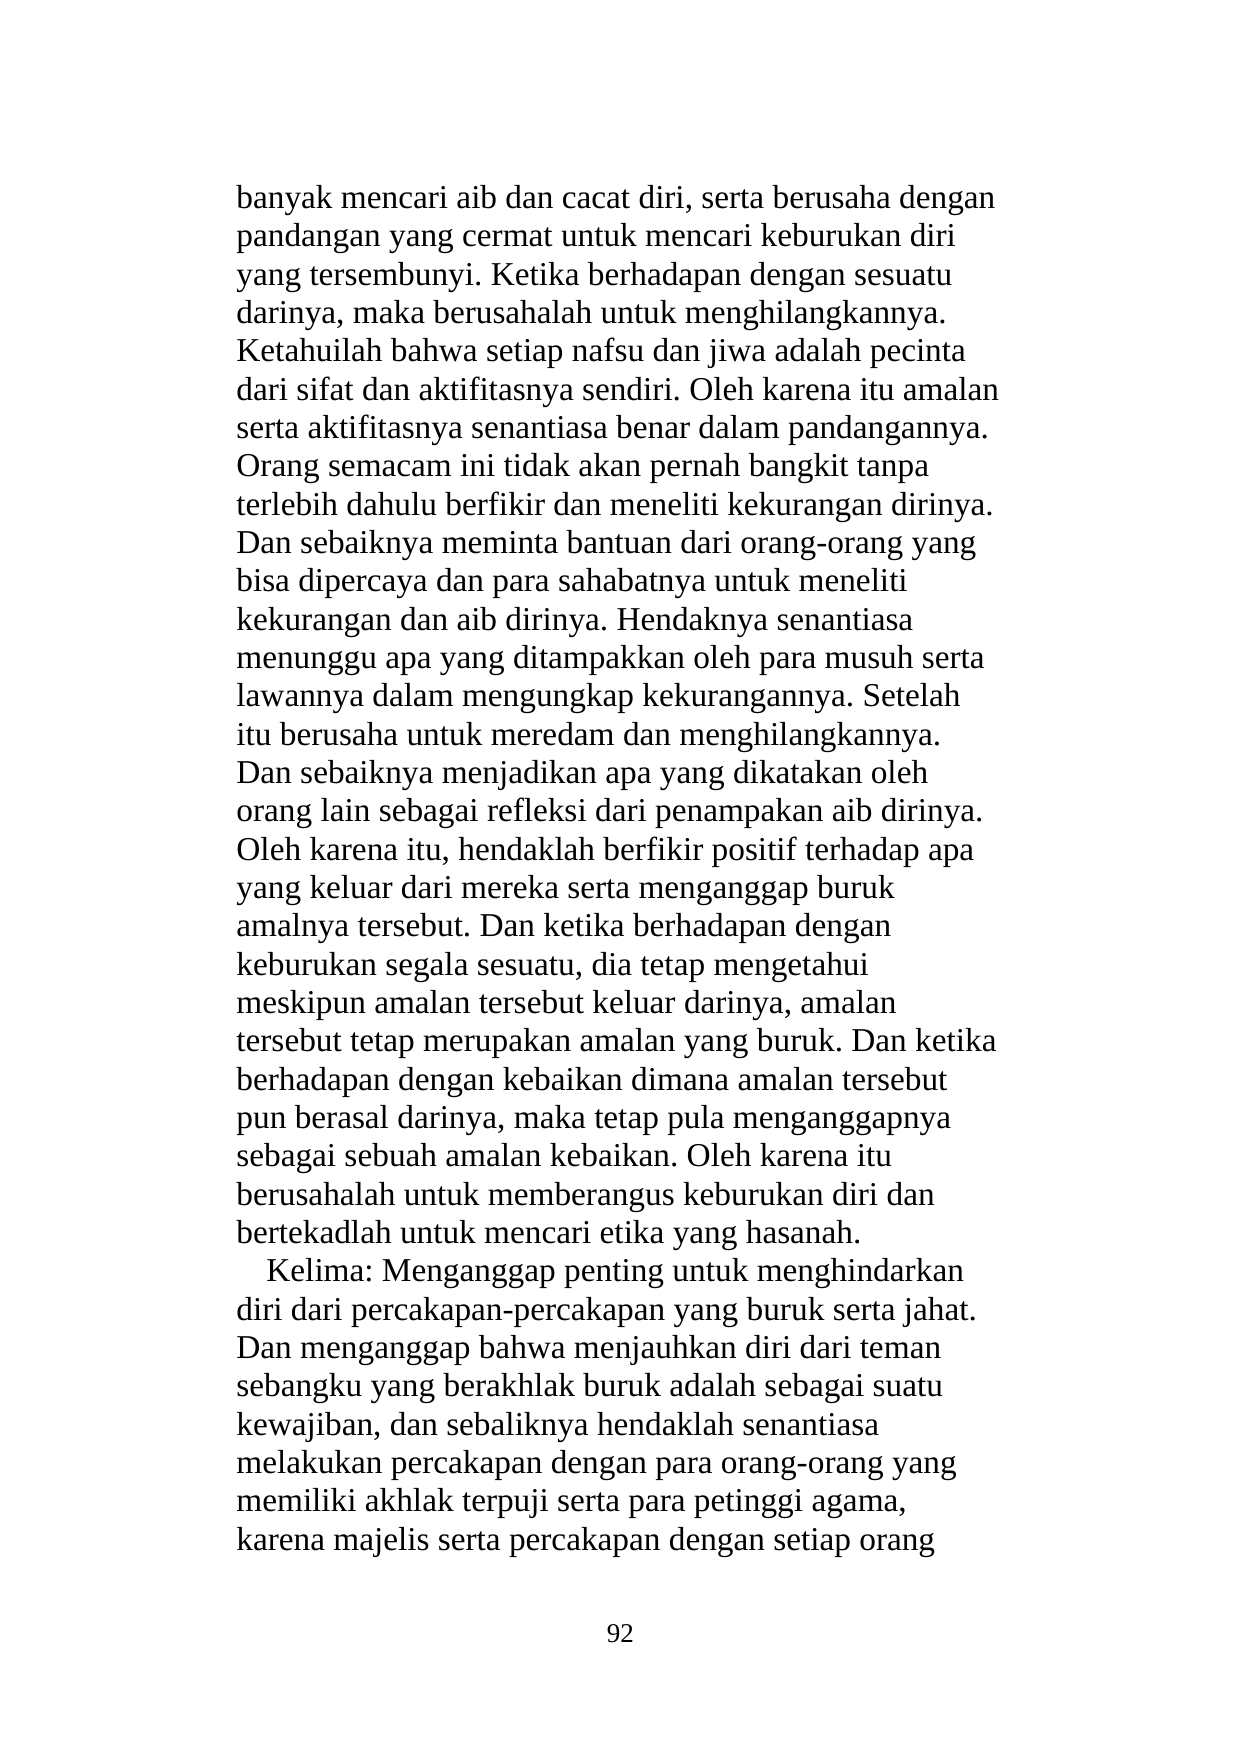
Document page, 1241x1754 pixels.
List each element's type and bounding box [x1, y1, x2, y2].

text [236, 1251, 1004, 1557]
text [236, 177, 1004, 1251]
